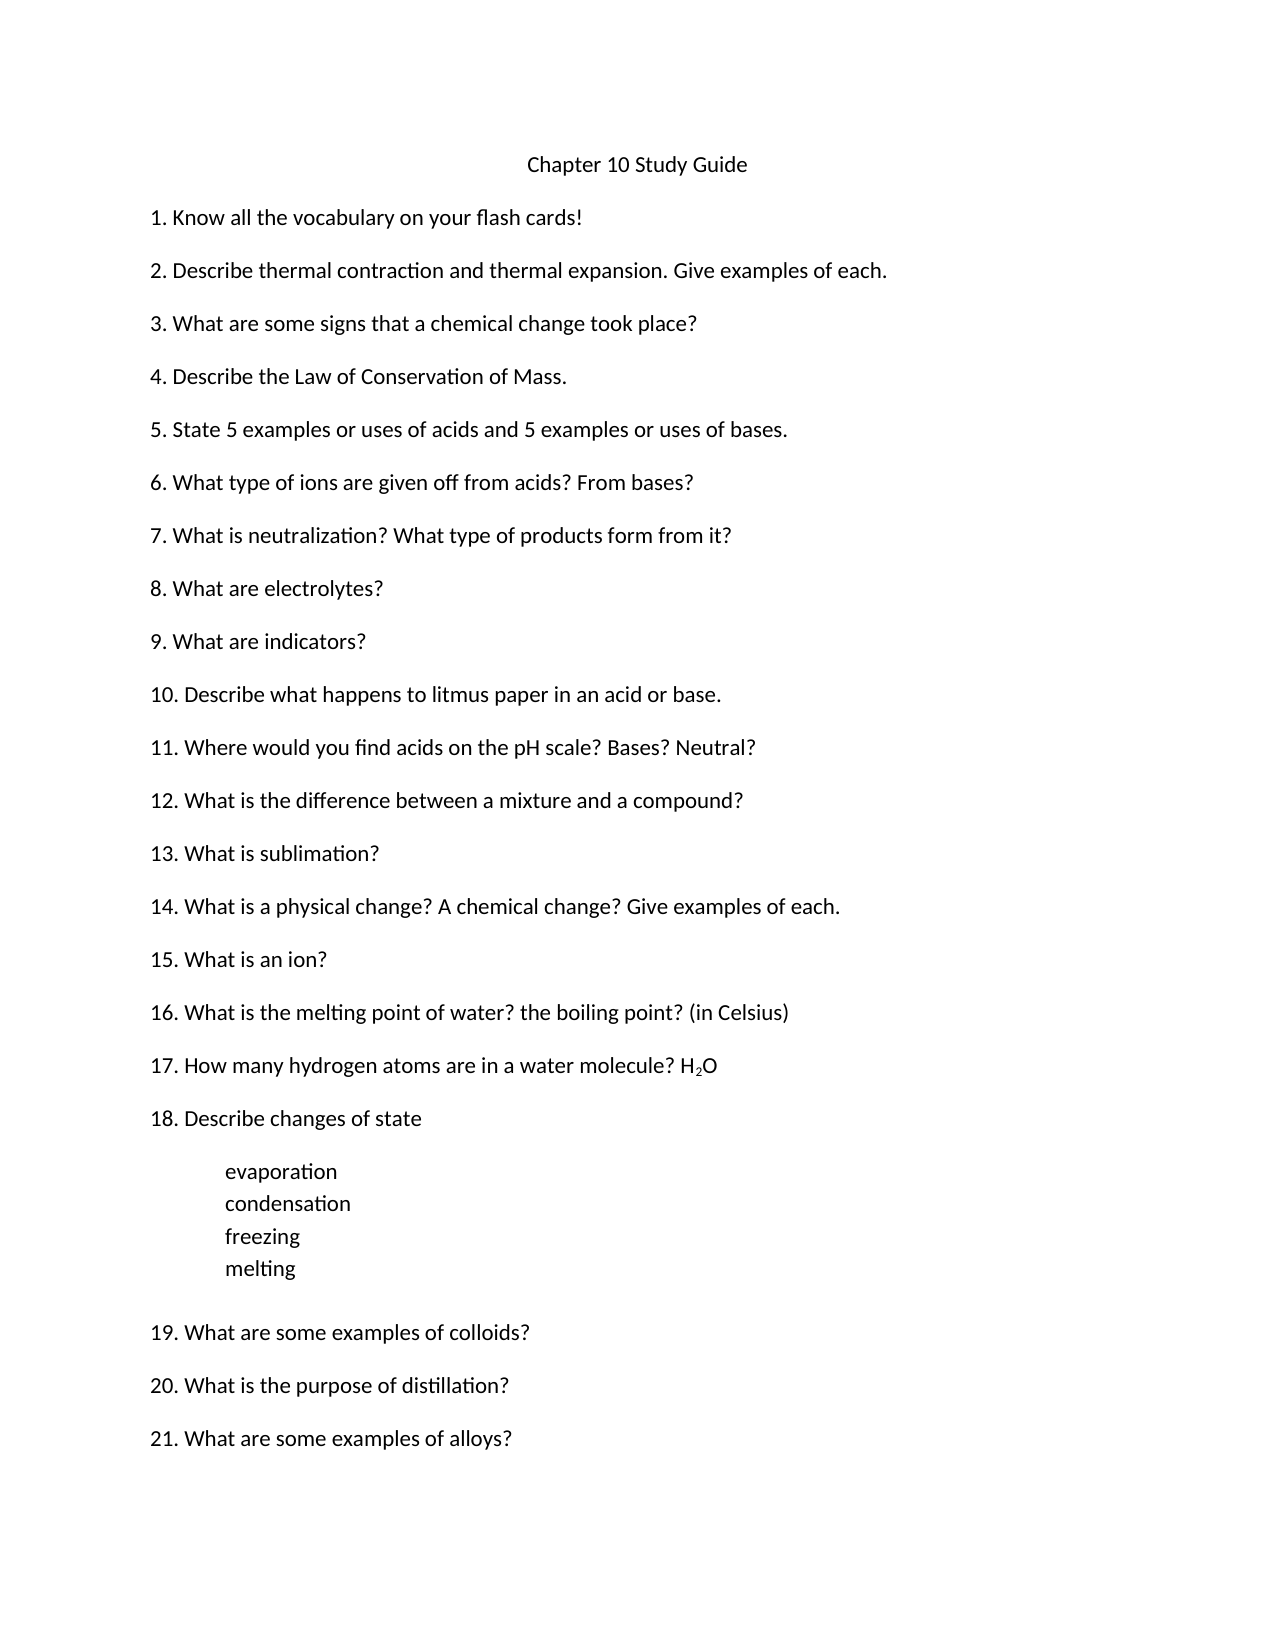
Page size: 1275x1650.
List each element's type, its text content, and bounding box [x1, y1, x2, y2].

text freezing [150, 1222, 1125, 1250]
text 15. What is an ion? [150, 945, 1125, 973]
text 13. What is sublimation? [150, 839, 1125, 867]
text 2. Describe thermal contraction and thermal expansion. Give examples of each. [150, 256, 1125, 284]
text 4. Describe the Law of Conservation of Mass. [150, 362, 1125, 390]
text 20. What is the purpose of distillation? [150, 1371, 1125, 1399]
text melting [150, 1254, 1125, 1282]
text 5. State 5 examples or uses of acids and 5 examples or uses of bases. [150, 415, 1125, 443]
text 8. What are electrolytes? [150, 574, 1125, 602]
text 6. What type of ions are given off from acids? From bases? [150, 468, 1125, 496]
text 1. Know all the vocabulary on your flash cards! [150, 203, 1125, 231]
text 11. Where would you find acids on the pH scale? Bases? Neutral? [150, 733, 1125, 761]
text 19. What are some examples of colloids? [150, 1318, 1125, 1346]
text 10. Describe what happens to litmus paper in an acid or base. [150, 680, 1125, 708]
text 16. What is the melting point of water? the boiling point? (in Celsius) [150, 998, 1125, 1026]
text 18. Describe changes of state [150, 1104, 1125, 1132]
text 21. What are some examples of alloys? [150, 1424, 1125, 1452]
text 3. What are some signs that a chemical change took place? [150, 309, 1125, 337]
text condensation [150, 1189, 1125, 1218]
text 12. What is the difference between a mixture and a compound? [150, 786, 1125, 814]
text 9. What are indicators? [150, 627, 1125, 655]
text Chapter 10 Study Guide [150, 150, 1125, 178]
text 7. What is neutralization? What type of products form from it? [150, 521, 1125, 549]
text 17. How many hydrogen atoms are in a water molecule? H2O [150, 1051, 1125, 1079]
text evaporation [150, 1157, 1125, 1185]
text 14. What is a physical change? A chemical change? Give examples of each. [150, 892, 1125, 920]
